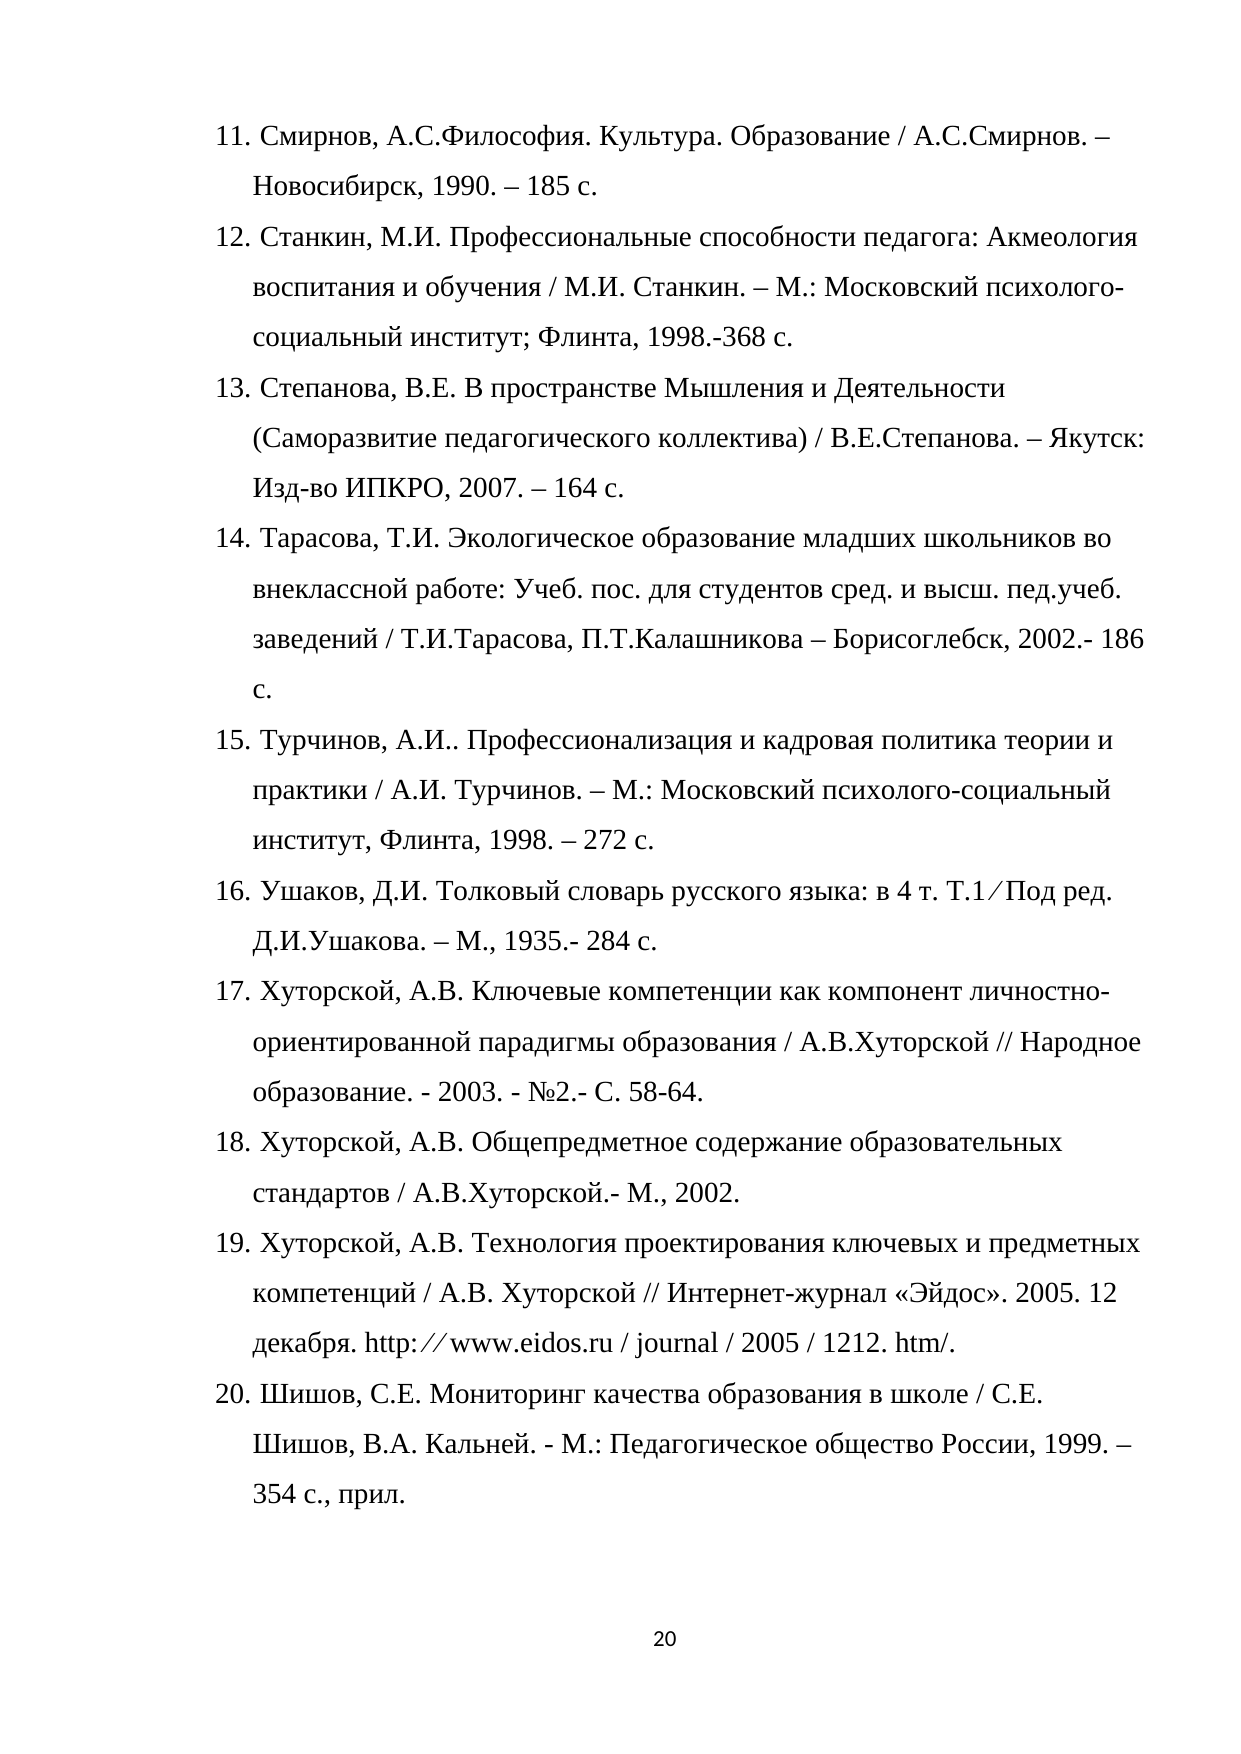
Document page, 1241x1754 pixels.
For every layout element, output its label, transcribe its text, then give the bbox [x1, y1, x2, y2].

list Шишов, С.Е. Мониторинг качества образования в школе / С.Е. Шишов, В.А. Кальней. - М.: Педагогическое общество России, 1999. – 354 с., прил. [215, 1376, 1152, 1510]
list Хуторской, А.В. Общепредметное содержание образовательных стандартов / А.В.Хуторской.- М., 2002. [215, 1124, 1152, 1208]
list Ушаков, Д.И. Толковый словарь русского языка: в 4 т. Т.1 ∕ Под ред. Д.И.Ушакова. – М., 1935.- 284 с. [215, 873, 1152, 957]
list Станкин, М.И. Профессиональные способности педагога: Акмеология воспитания и обучения / М.И. Станкин. – М.: Московский психолого-социальный институт; Флинта, 1998.-368 с. [215, 219, 1152, 353]
list Турчинов, А.И.. Профессионализация и кадровая политика теории и практики / А.И. Турчинов. – М.: Московский психолого-социальный институт, Флинта, 1998. – 272 с. [215, 722, 1152, 856]
list Степанова, В.Е. В пространстве Мышления и Деятельности (Саморазвитие педагогического коллектива) / В.Е.Степанова. – Якутск: Изд-во ИПКРО, 2007. – 164 с. [215, 370, 1152, 504]
list Хуторской, А.В. Ключевые компетенции как компонент личностно-ориентированной парадигмы образования / А.В.Хуторской // Народное образование. - 2003. - №2.- С. 58-64. [215, 973, 1152, 1108]
list Тарасова, Т.И. Экологическое образование младших школьников во внеклассной работе: Учеб. пос. для студентов сред. и высш. пед.учеб. заведений / Т.И.Тарасова, П.Т.Калашникова – Борисоглебск, 2002.- 186 с. [215, 521, 1152, 705]
list Хуторской, А.В. Технология проектирования ключевых и предметных компетенций / А.В. Хуторской // Интернет-журнал «Эйдос». 2005. 12 декабря. http: ∕ ∕ www.eidos.ru / journal / 2005 / 1212. htm/. [215, 1225, 1152, 1359]
list Смирнов, А.С.Философия. Культура. Образование / А.С.Смирнов. –Новосибирск, 1990. – 185 с. [215, 118, 1152, 202]
